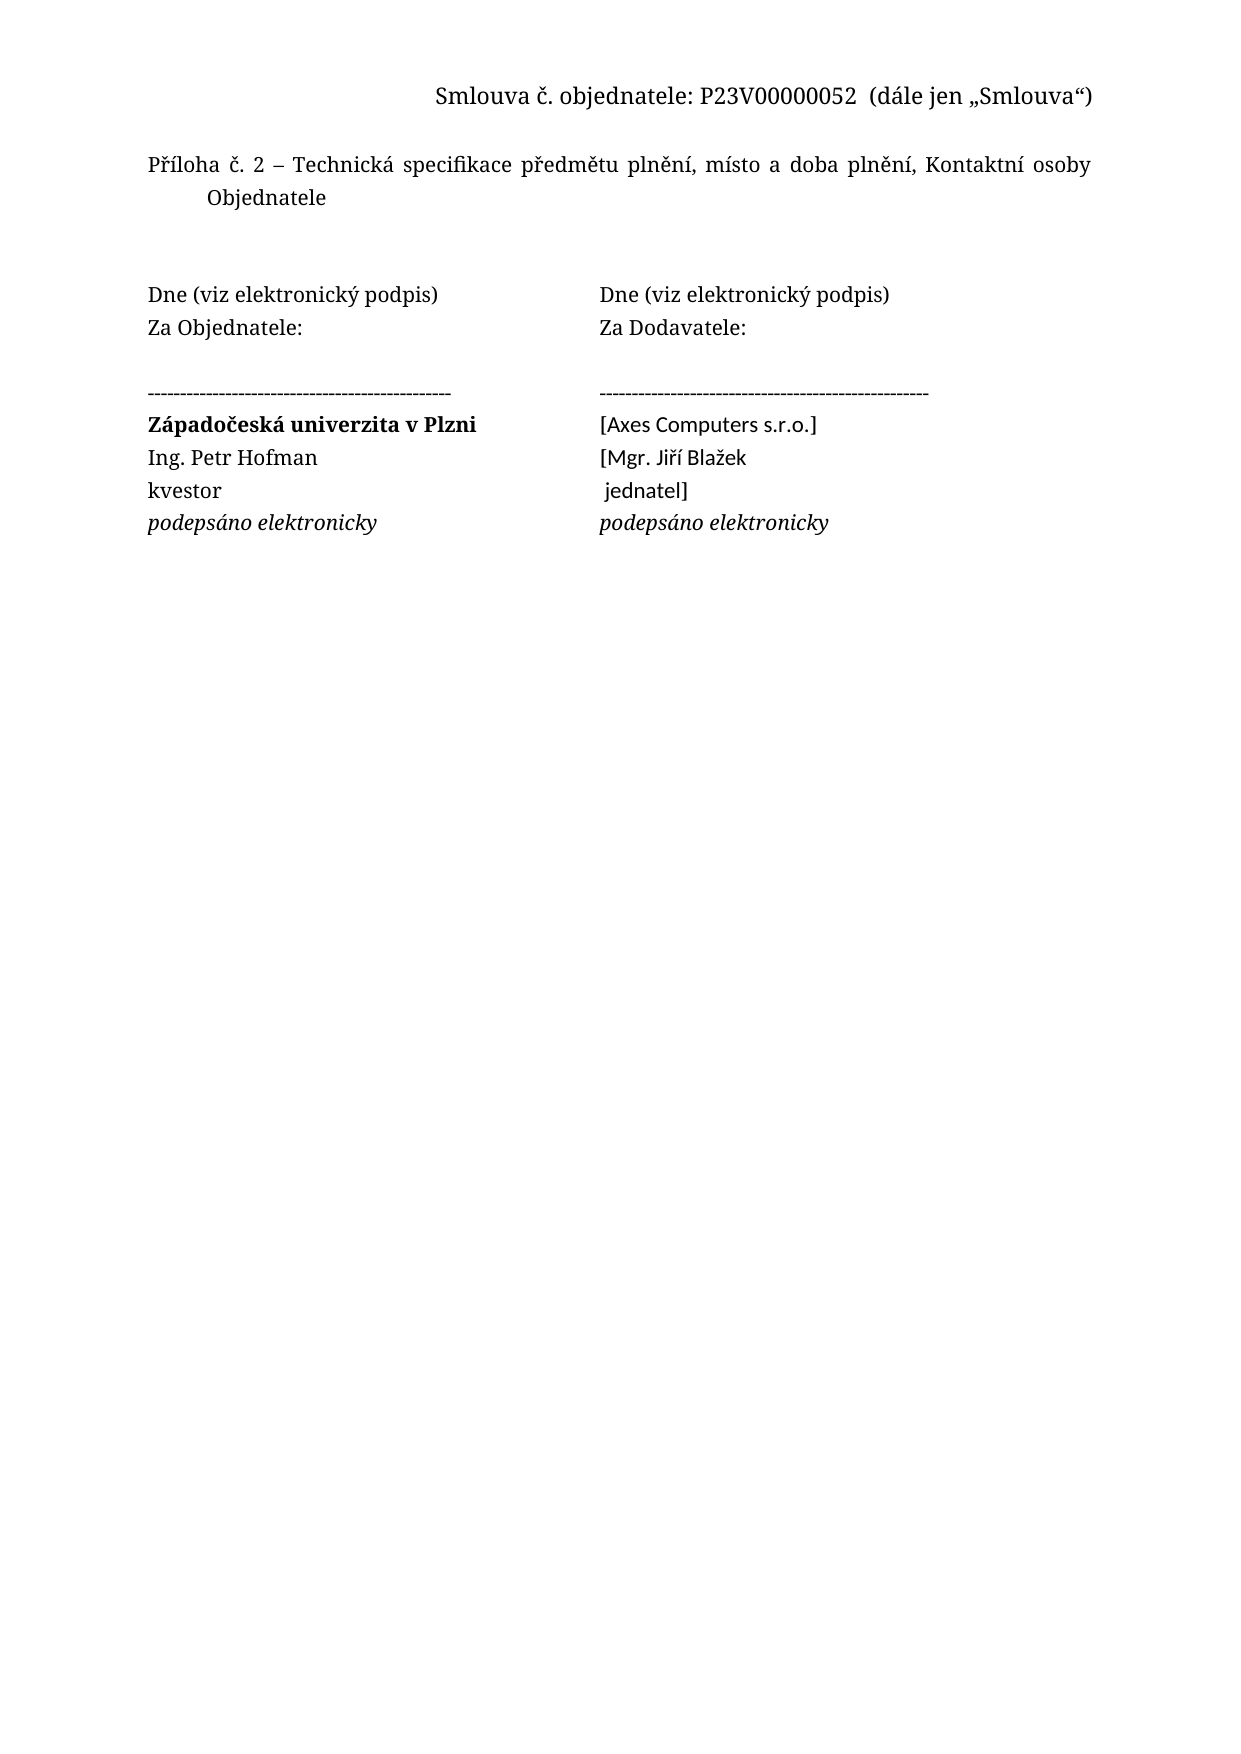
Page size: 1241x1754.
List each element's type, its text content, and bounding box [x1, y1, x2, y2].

table_header Dne (viz elektronický podpis) Za Objednatele: ----------------------------------------------- Západočeská univerzita v Plzni Ing. Petr Hofman kvestor podepsáno elektronicky [136, 280, 588, 541]
table_header Dne (viz elektronický podpis) Za Dodavatele: --------------------------------------------------- [Axes Computers s.r.o.] [Mgr. Jiří Blažek jednatel] podepsáno elektronicky [588, 280, 1040, 541]
text Příloha č. 2 – Technická specifikace předmětu plnění, místo a doba plnění, Kontaktní osoby Objednatele [148, 150, 1093, 211]
